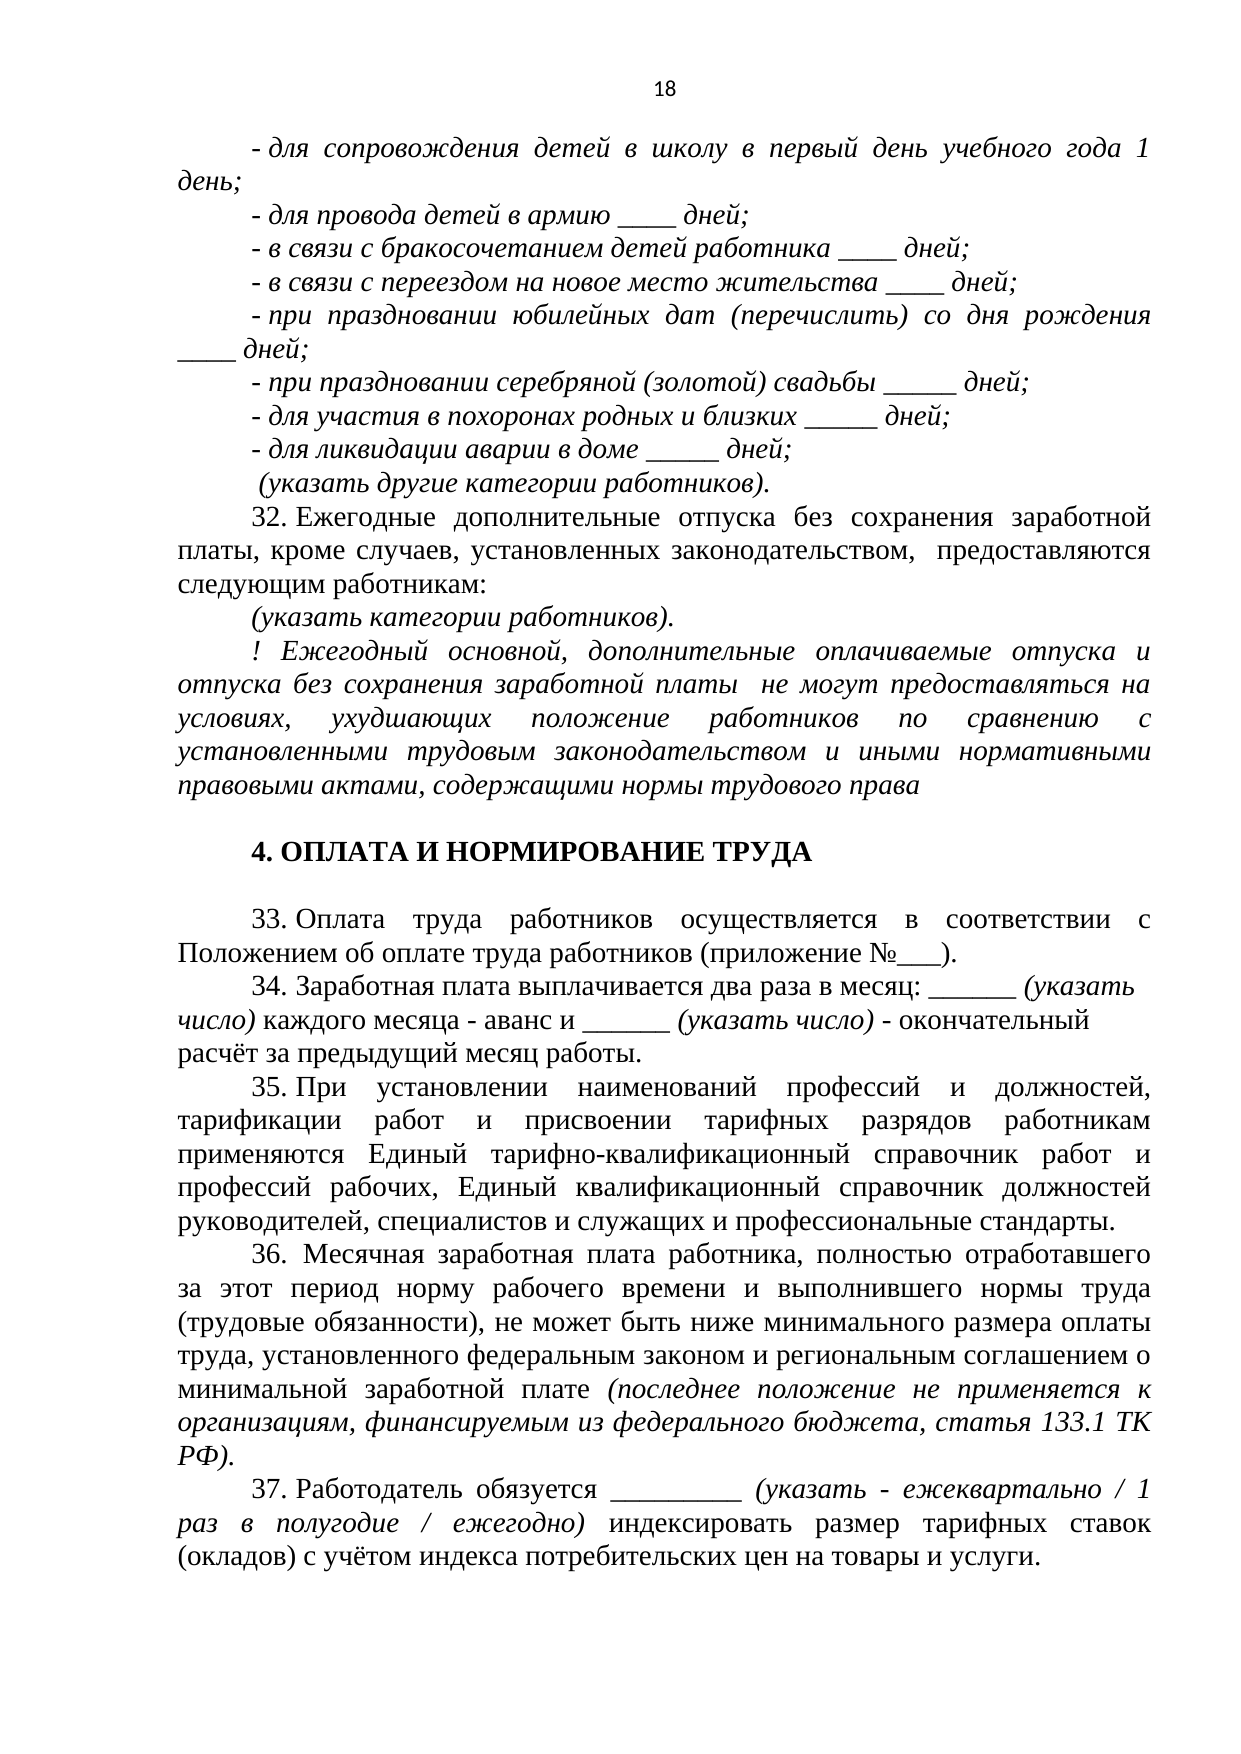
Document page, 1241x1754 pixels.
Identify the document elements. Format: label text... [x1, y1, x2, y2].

text - при праздновании юбилейных дат (перечислить) со дня рождения ____ дней; [177, 297, 1152, 364]
text 4. ОПЛАТА И НОРМИРОВАНИЕ ТРУДА [251, 834, 1152, 868]
list Оплата труда работников осуществляется в соответствии с Положением об оплате труда работников (приложение №___). [177, 901, 1152, 968]
list Месячная заработная плата работника, полностью отработавшего за этот период норму рабочего времени и выполнившего нормы труда (трудовые обязанности), не может быть ниже минимального размера оплаты труда, установленного федеральным законом и региональным соглашением о минимальной заработной плате (последнее положение не применяется к организациям, финансируемым из федерального бюджета, статья 133.1 ТК РФ). [177, 1237, 1152, 1471]
text (указать категории работников). [177, 599, 1152, 633]
text - в связи с переездом на новое место жительства ____ дней; [177, 264, 1152, 297]
text - для провода детей в армию ____ дней; [177, 197, 1152, 230]
text (указать другие категории работников). [177, 465, 1152, 499]
text - для участия в похоронах родных и близких _____ дней; [177, 398, 1152, 432]
text ! Ежегодный основной, дополнительные оплачиваемые отпуска и отпуска без сохранения заработной платы не могут предоставляться на условиях, ухудшающих положение работников по сравнению с установленными трудовым законодательством и иными нормативными правовыми актами, содержащими нормы трудового права [177, 633, 1152, 801]
text - для ликвидации аварии в доме _____ дней; [177, 432, 1152, 465]
text - для сопровождения детей в школу в первый день учебного года 1 день; [177, 130, 1152, 197]
list Ежегодные дополнительные отпуска без сохранения заработной платы, кроме случаев, установленных законодательством, предоставляются следующим работникам: [177, 499, 1152, 599]
list Заработная плата выплачивается два раза в месяц: ______ (указать число) каждого месяца - аванс и ______ (указать число) - окончательный расчёт за предыдущий месяц работы. [177, 968, 1152, 1069]
text - при праздновании серебряной (золотой) свадьбы _____ дней; [177, 364, 1152, 398]
list При установлении наименований профессий и должностей, тарификации работ и присвоении тарифных разрядов работникам применяются Единый тарифно-квалификационный справочник работ и профессий рабочих, Единый квалификационный справочник должностей руководителей, специалистов и служащих и профессиональные стандарты. [177, 1069, 1152, 1237]
list Работодатель обязуется _________ (указать - ежеквартально / 1 раз в полугодие / ежегодно) индексировать размер тарифных ставок (окладов) с учётом индекса потребительских цен на товары и услуги. [177, 1471, 1152, 1572]
text - в связи с бракосочетанием детей работника ____ дней; [177, 230, 1152, 264]
